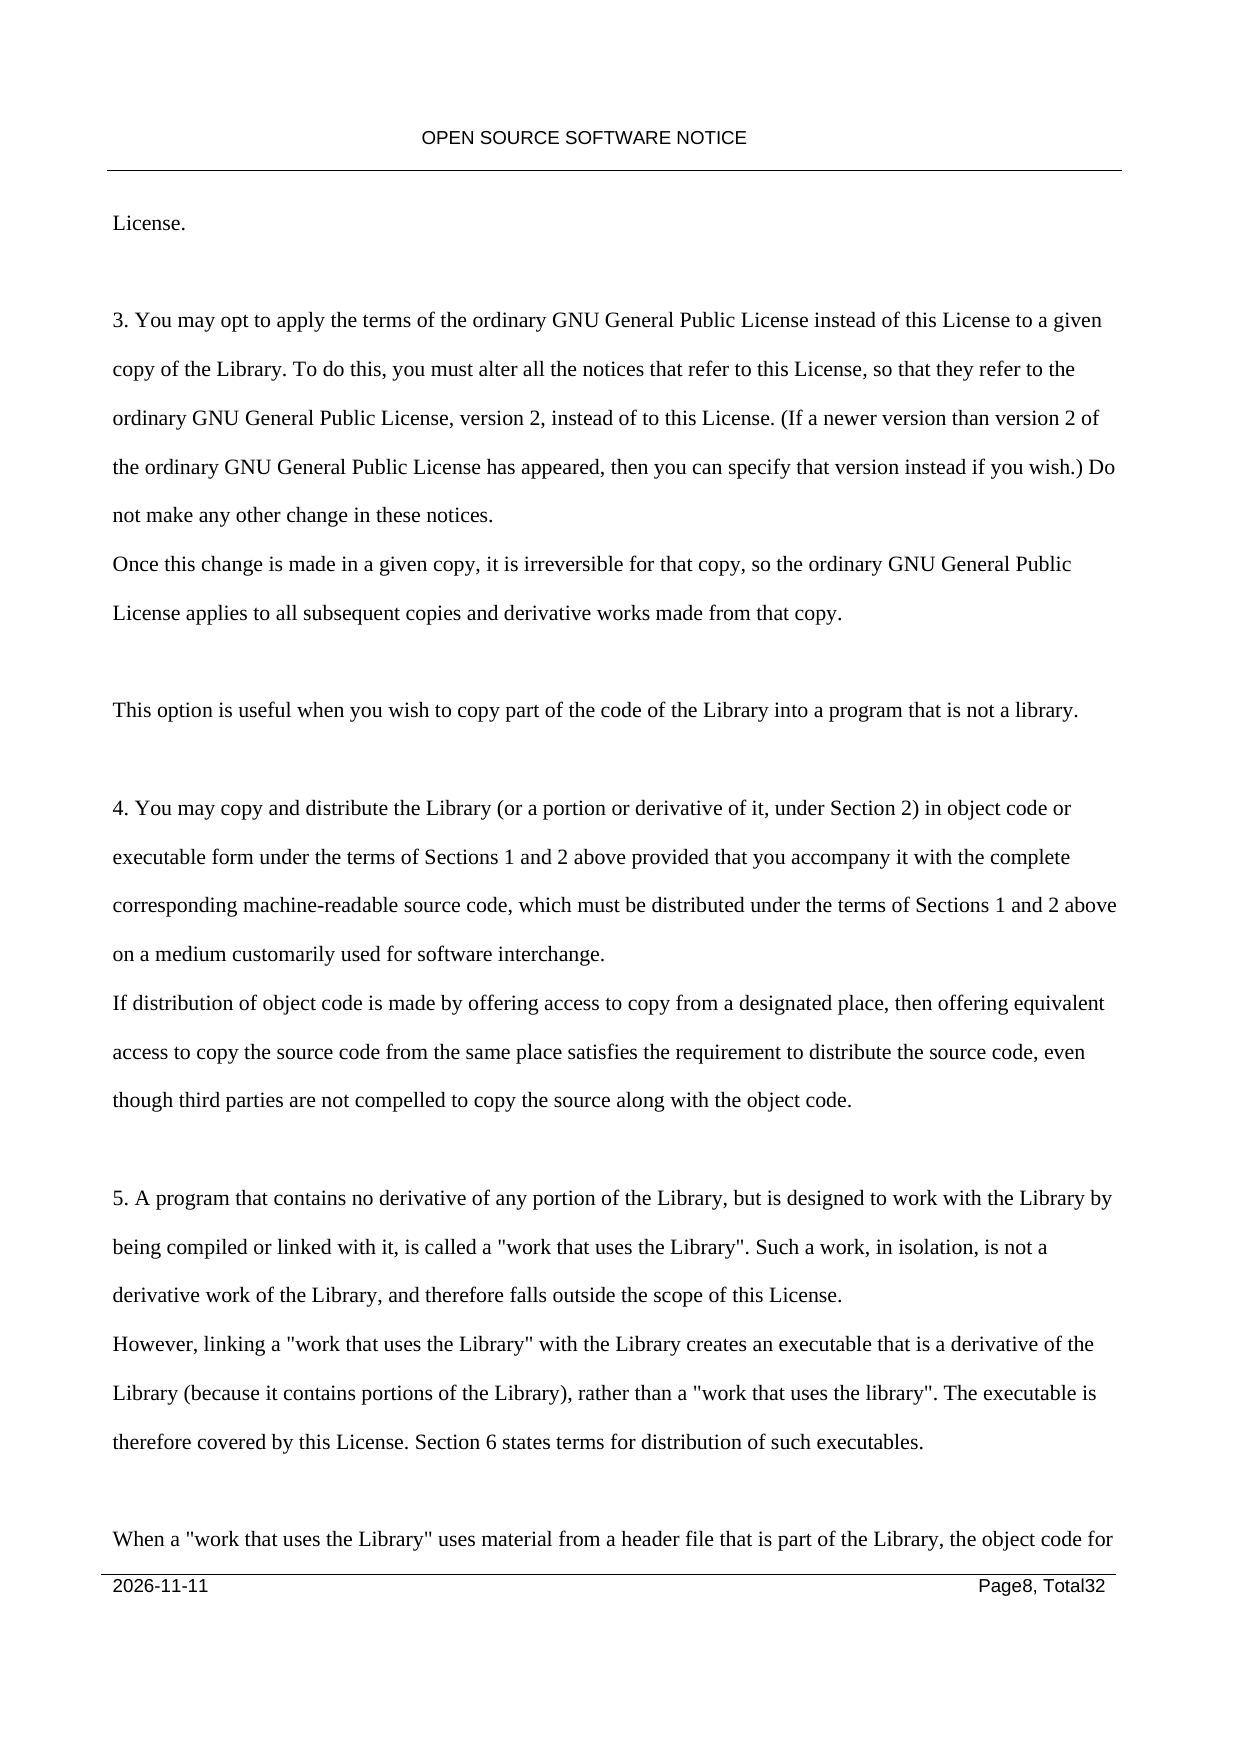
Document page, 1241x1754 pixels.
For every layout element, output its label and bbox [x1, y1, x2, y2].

text [112, 206, 1128, 1555]
